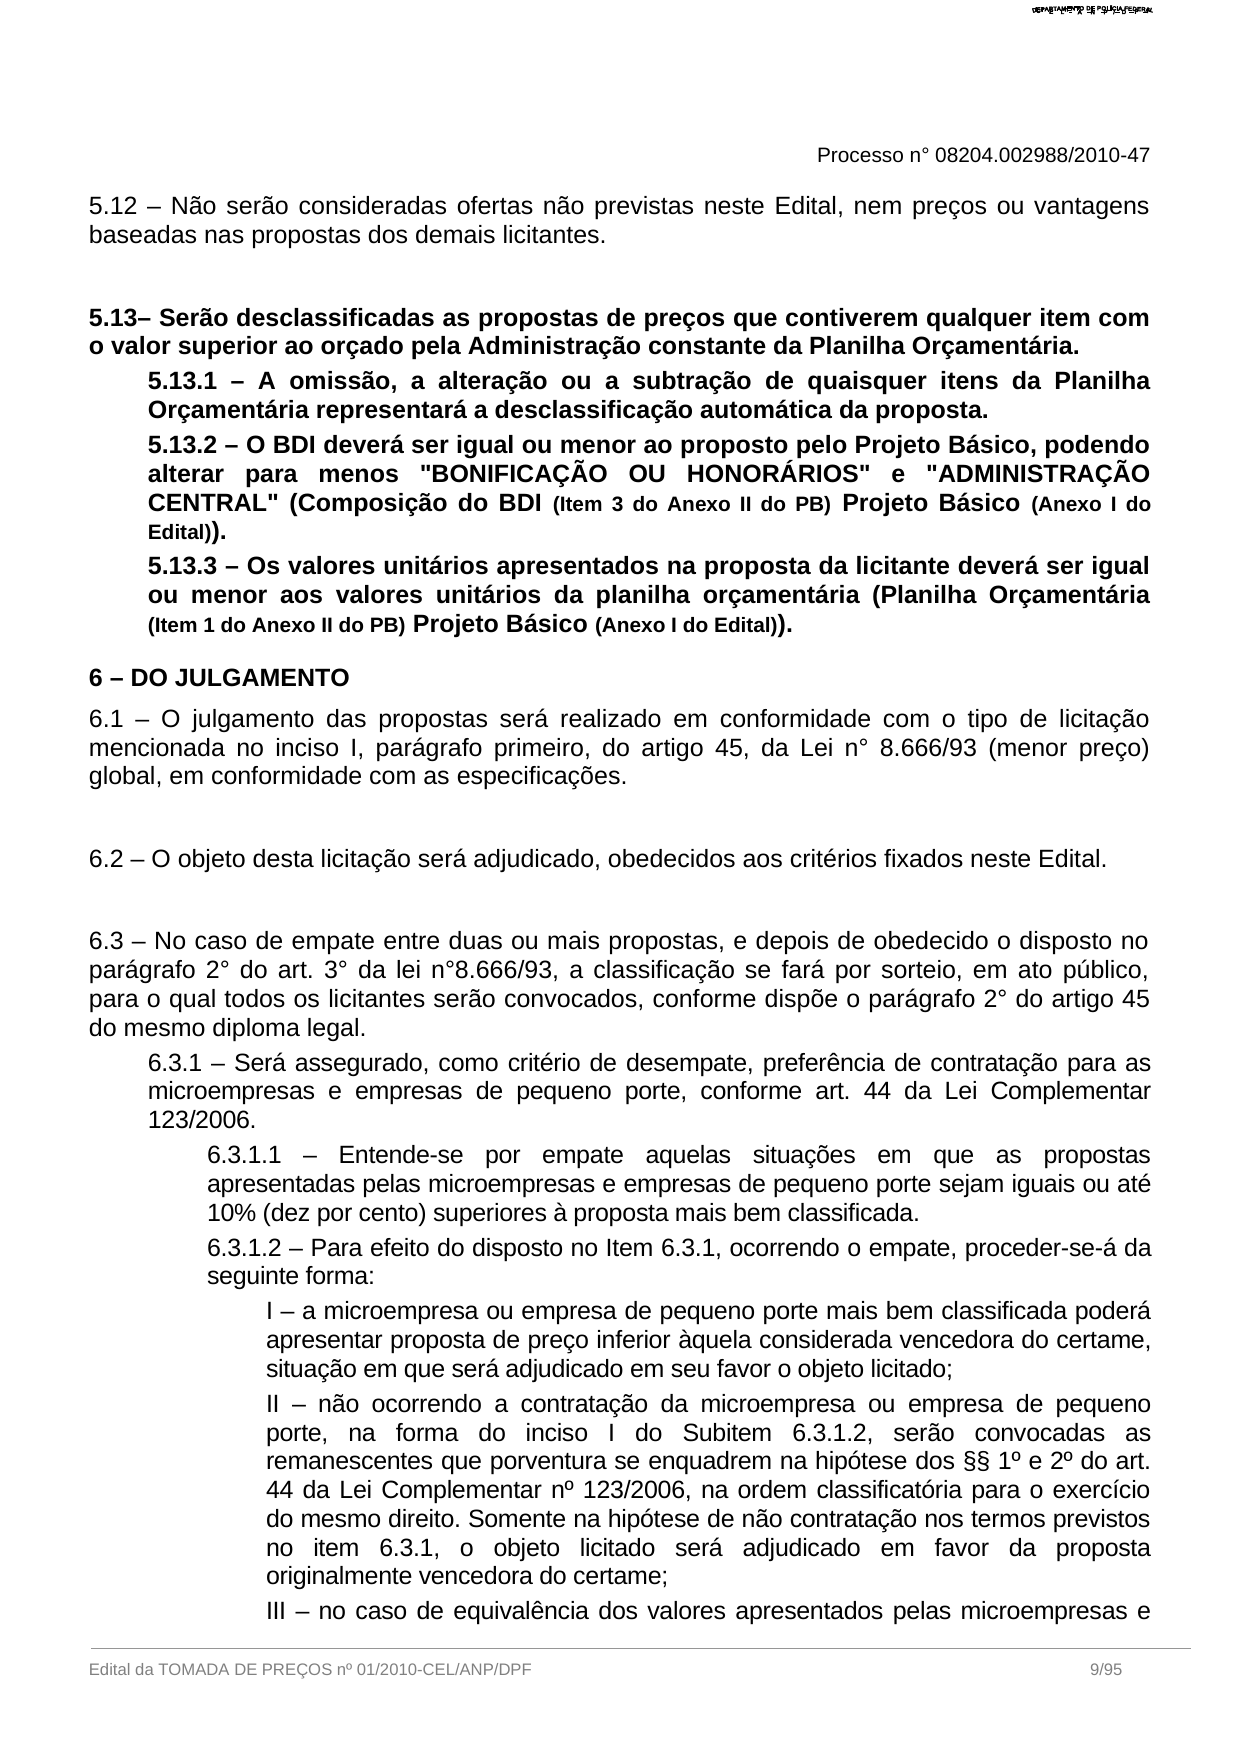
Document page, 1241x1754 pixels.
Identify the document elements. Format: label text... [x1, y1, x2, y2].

text 5.12 – Não serão consideradas ofertas não previstas neste Edital, nem preços ou vantagens baseadas nas propostas dos demais licitantes. [89, 191, 1152, 249]
text 5.13.2 – O BDI deverá ser igual ou menor ao proposto pelo Projeto Básico, podendo alterar para menos "BONIFICAÇÃO OU HONORÁRIOS" e "ADMINISTRAÇÃO CENTRAL" (Composição do BDI (Item 3 do Anexo II do PB) Projeto Básico (Anexo I do Edital)). [148, 430, 1152, 545]
text 5.13.3 – Os valores unitários apresentados na proposta da licitante deverá ser igual ou menor aos valores unitários da planilha orçamentária (Planilha Orçamentária (Item 1 do Anexo II do PB) Projeto Básico (Anexo I do Edital)). [148, 551, 1152, 638]
text 6.1 – O julgamento das propostas será realizado em conformidade com o tipo de licitação mencionada no inciso I, parágrafo primeiro, do artigo 45, da Lei n° 8.666/93 (menor preço) global, em conformidade com as especificações. [89, 704, 1152, 790]
text 6.2 – O objeto desta licitação será adjudicado, obedecidos aos critérios fixados neste Edital. [89, 844, 1152, 873]
text II – não ocorrendo a contratação da microempresa ou empresa de pequeno porte, na forma do inciso I do Subitem 6.3.1.2, serão convocadas as remanescentes que porventura se enquadrem na hipótese dos §§ 1º e 2º do art. 44 da Lei Complementar nº 123/2006, na ordem classificatória para o exercício do mesmo direito. Somente na hipótese de não contratação nos termos previstos no item 6.3.1, o objeto licitado será adjudicado em favor da proposta originalmente vencedora do certame; [266, 1389, 1152, 1590]
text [266, 1596, 1152, 1625]
text I – a microempresa ou empresa de pequeno porte mais bem classificada poderá apresentar proposta de preço inferior àquela considerada vencedora do certame, situação em que será adjudicado em seu favor o objeto licitado; [266, 1296, 1152, 1383]
text 5.13.1 – A omissão, a alteração ou a subtração de quaisquer itens da Planilha Orçamentária representará a desclassificação automática da proposta. [148, 366, 1152, 424]
text 6.3.1 – Será assegurado, como critério de desempate, preferência de contratação para as microempresas e empresas de pequeno porte, conforme art. 44 da Lei Complementar 123/2006. [148, 1048, 1152, 1134]
text 6.3.1.1 – Entende-se por empate aquelas situações em que as propostas apresentadas pelas microempresas e empresas de pequeno porte sejam iguais ou até 10% (dez por cento) superiores à proposta mais bem classificada. [207, 1140, 1152, 1226]
text 6 – DO JULGAMENTO [89, 663, 1152, 691]
text 6.3 – No caso de empate entre duas ou mais propostas, e depois de obedecido o disposto no parágrafo 2° do art. 3° da lei n°8.666/93, a classificação se fará por sorteio, em ato público, para o qual todos os licitantes serão convocados, conforme dispõe o parágrafo 2° do artigo 45 do mesmo diploma legal. [89, 926, 1152, 1041]
text 5.13– Serão desclassificadas as propostas de preços que contiverem qualquer item com o valor superior ao orçado pela Administração constante da Planilha Orçamentária. [89, 303, 1152, 360]
text 6.3.1.2 – Para efeito do disposto no Item 6.3.1, ocorrendo o empate, proceder-se-á da seguinte forma: [207, 1233, 1152, 1290]
